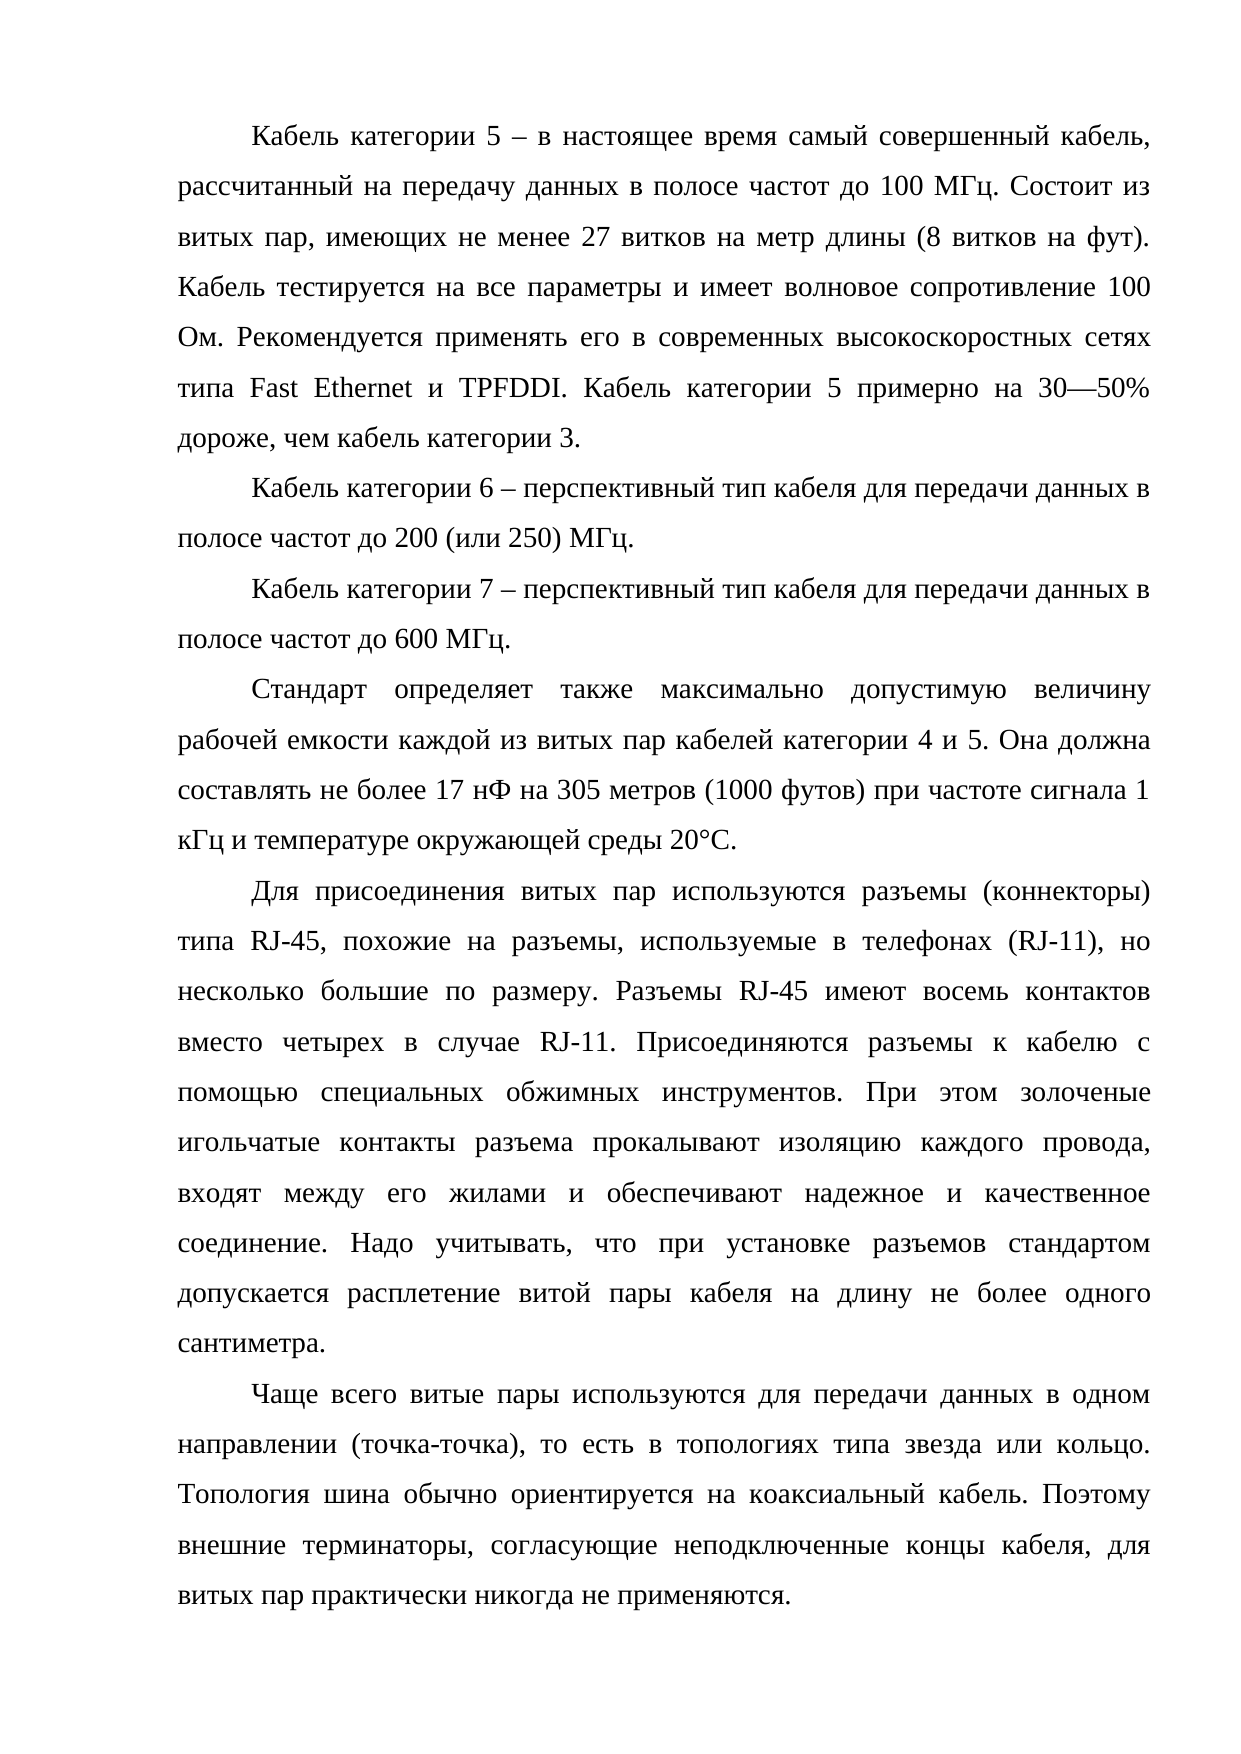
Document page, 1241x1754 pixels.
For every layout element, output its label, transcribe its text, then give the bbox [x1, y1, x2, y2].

text Кабель категории 6 – перспективный тип кабеля для передачи данных в полосе частот до 200 (или 250) МГц. [177, 470, 1152, 554]
text Чаще всего витые пары используются для передачи данных в одном направлении (точка-точка), то есть в топологиях типа звезда или кольцо. Топология шина обычно ориентируется на коаксиальный кабель. Поэтому внешние терминаторы, согласующие неподключенные концы кабеля, для витых пар практически никогда не применяются. [177, 1376, 1152, 1611]
text Для присоединения витых пар используются разъемы (коннекторы) типа RJ-45, похожие на разъемы, используемые в телефонах (RJ-11), но несколько большие по размеру. Разъемы RJ-45 имеют восемь контактов вместо четырех в случае RJ-11. Присоединяются разъемы к кабелю с помощью специальных обжимных инструментов. При этом золоченые игольчатые контакты разъема прокалывают изоляцию каждого провода, входят между его жилами и обеспечивают надежное и качественное соединение. Надо учитывать, что при установке разъемов стандартом допускается расплетение витой пары кабеля на длину не более одного сантиметра. [177, 873, 1152, 1359]
text Кабель категории 5 – в настоящее время самый совершенный кабель, рассчитанный на передачу данных в полосе частот до 100 МГц. Состоит из витых пар, имеющих не менее 27 витков на метр длины (8 витков на фут). Кабель тестируется на все параметры и имеет волновое сопротивление 100 Ом. Рекомендуется применять его в современных высокоскоростных сетях типа Fast Ethernet и TPFDDI. Кабель категории 5 примерно на 30—50% дороже, чем кабель категории 3. [177, 118, 1152, 453]
text Стандарт определяет также максимально допустимую величину рабочей емкости каждой из витых пар кабелей категории 4 и 5. Она должна составлять не более 17 нФ на () при частоте сигнала 1 кГц и температуре окружающей среды 20°С. [177, 672, 1152, 856]
text Кабель категории 7 – перспективный тип кабеля для передачи данных в полосе частот до 600 МГц. [177, 571, 1152, 655]
